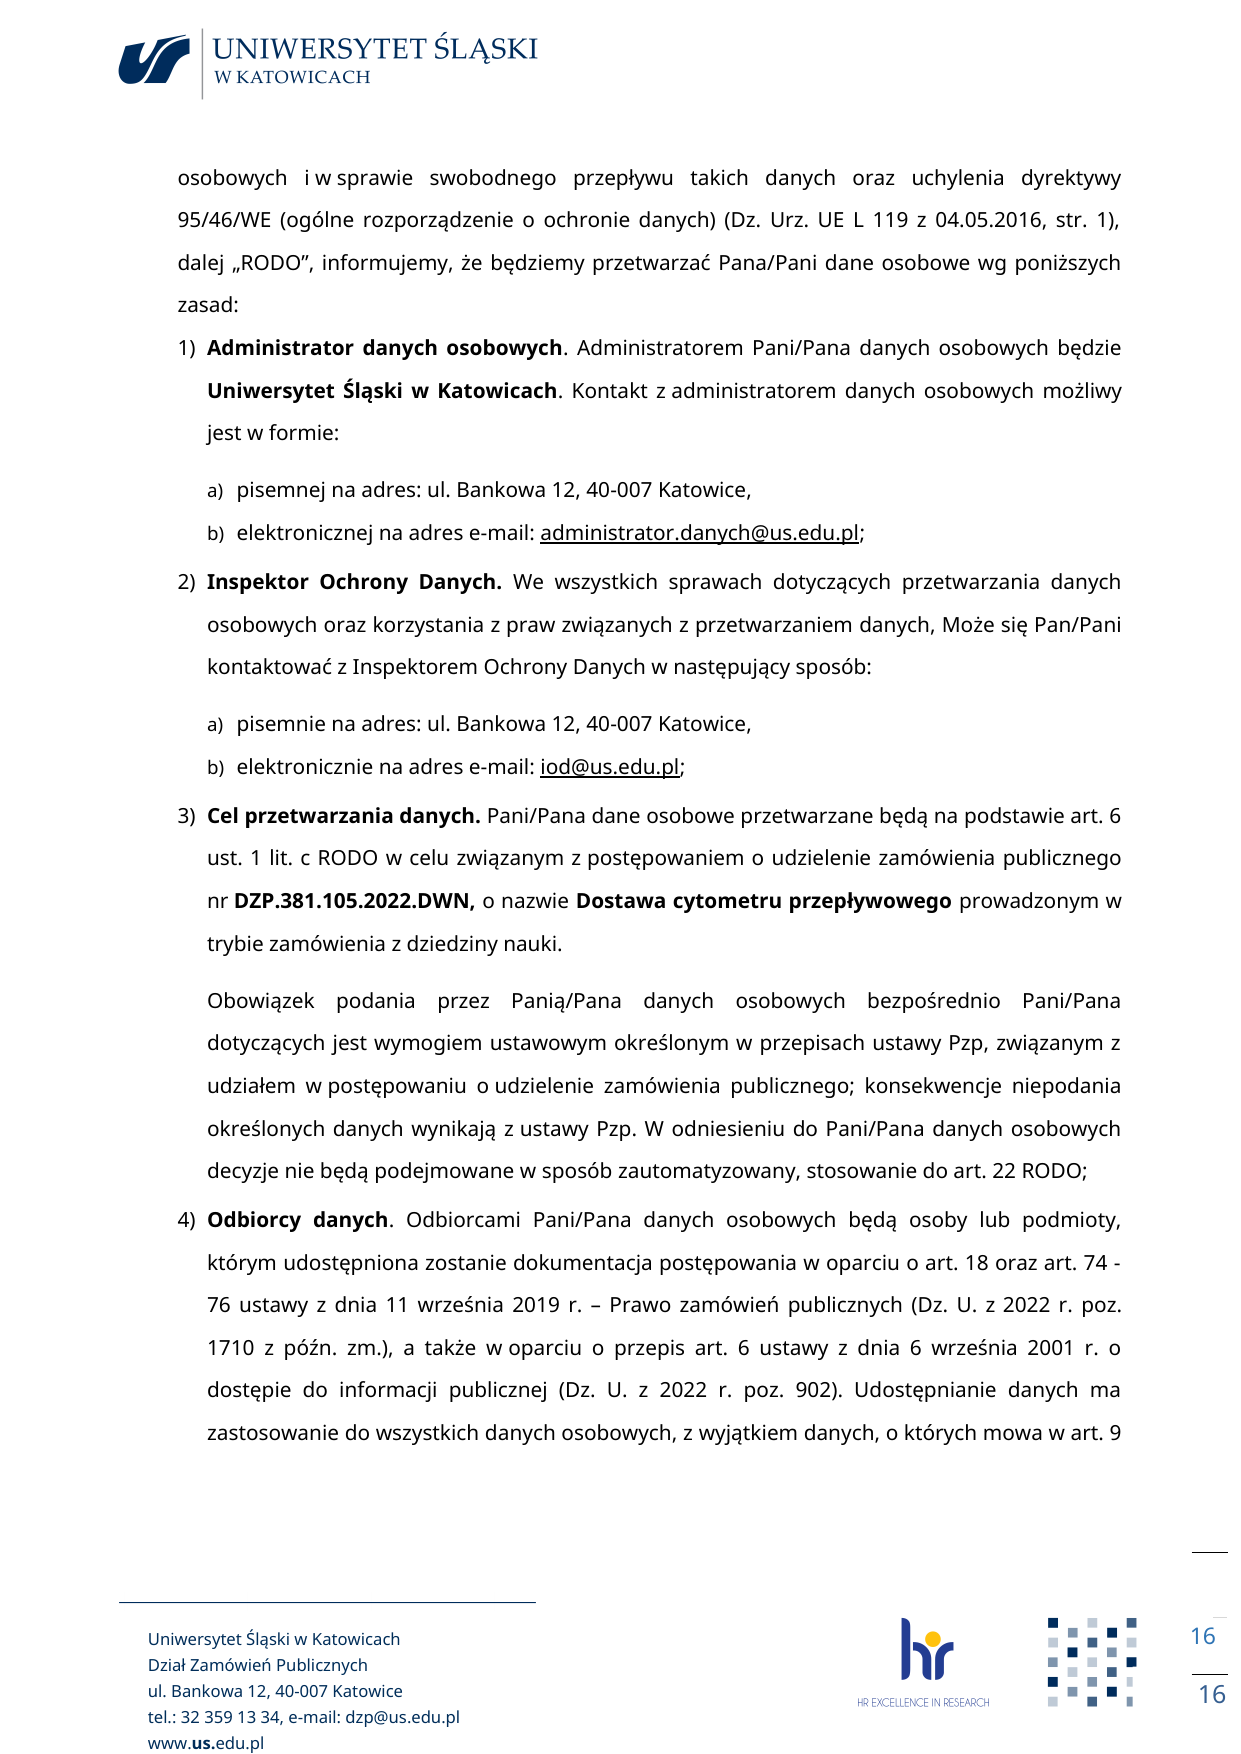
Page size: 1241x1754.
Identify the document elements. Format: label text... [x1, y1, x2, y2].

subtitle pisemnej na adres: ul. Bankowa 12, 40-007 Katowice, [207, 476, 1122, 504]
picture [1, 1592, 537, 1611]
subtitle elektronicznie na adres e-mail: iod@us.edu.pl; [207, 752, 1122, 781]
subtitle Cel przetwarzania danych. Pani/Pana dane osobowe przetwarzane będą na podstawie art. 6 ust. 1 lit. c RODO w celu związanym z postępowaniem o udzielenie zamówienia publicznego nr DZP.381.105.2022.DWN, o nazwie Dostawa cytometru przepływowego prowadzonym w trybie zamówienia z dziedziny nauki. [177, 801, 1122, 957]
picture [0, 0, 1241, 135]
subtitle Administrator danych osobowych. Administratorem Pani/Pana danych osobowych będzie Uniwersytet Śląski w Katowicach. Kontakt z administratorem danych osobowych możliwy jest w formie: [177, 333, 1122, 447]
subtitle Inspektor Ochrony Danych. We wszystkich sprawach dotyczących przetwarzania danych osobowych oraz korzystania z praw związanych z przetwarzaniem danych, Może się Pan/Pani kontaktować z Inspektorem Ochrony Danych w następujący sposób: [177, 567, 1122, 681]
subtitle pisemnie na adres: ul. Bankowa 12, 40-007 Katowice, [207, 709, 1122, 738]
text Obowiązek podania przez Panią/Pana danych osobowych bezpośrednio Pani/Pana dotyczących jest wymogiem ustawowym określonym w przepisach ustawy Pzp, związanym z udziałem w postępowaniu o udzielenie zamówienia publicznego; konsekwencje niepodania określonych danych wynikają z ustawy Pzp. W odniesieniu do Pani/Pana danych osobowych decyzje nie będą podejmowane w sposób zautomatyzowany, stosowanie do art. 22 RODO; [207, 986, 1122, 1185]
picture [789, 1490, 1166, 1736]
subtitle elektronicznej na adres e-mail: administrator.danych@us.edu.pl; [207, 518, 1122, 547]
